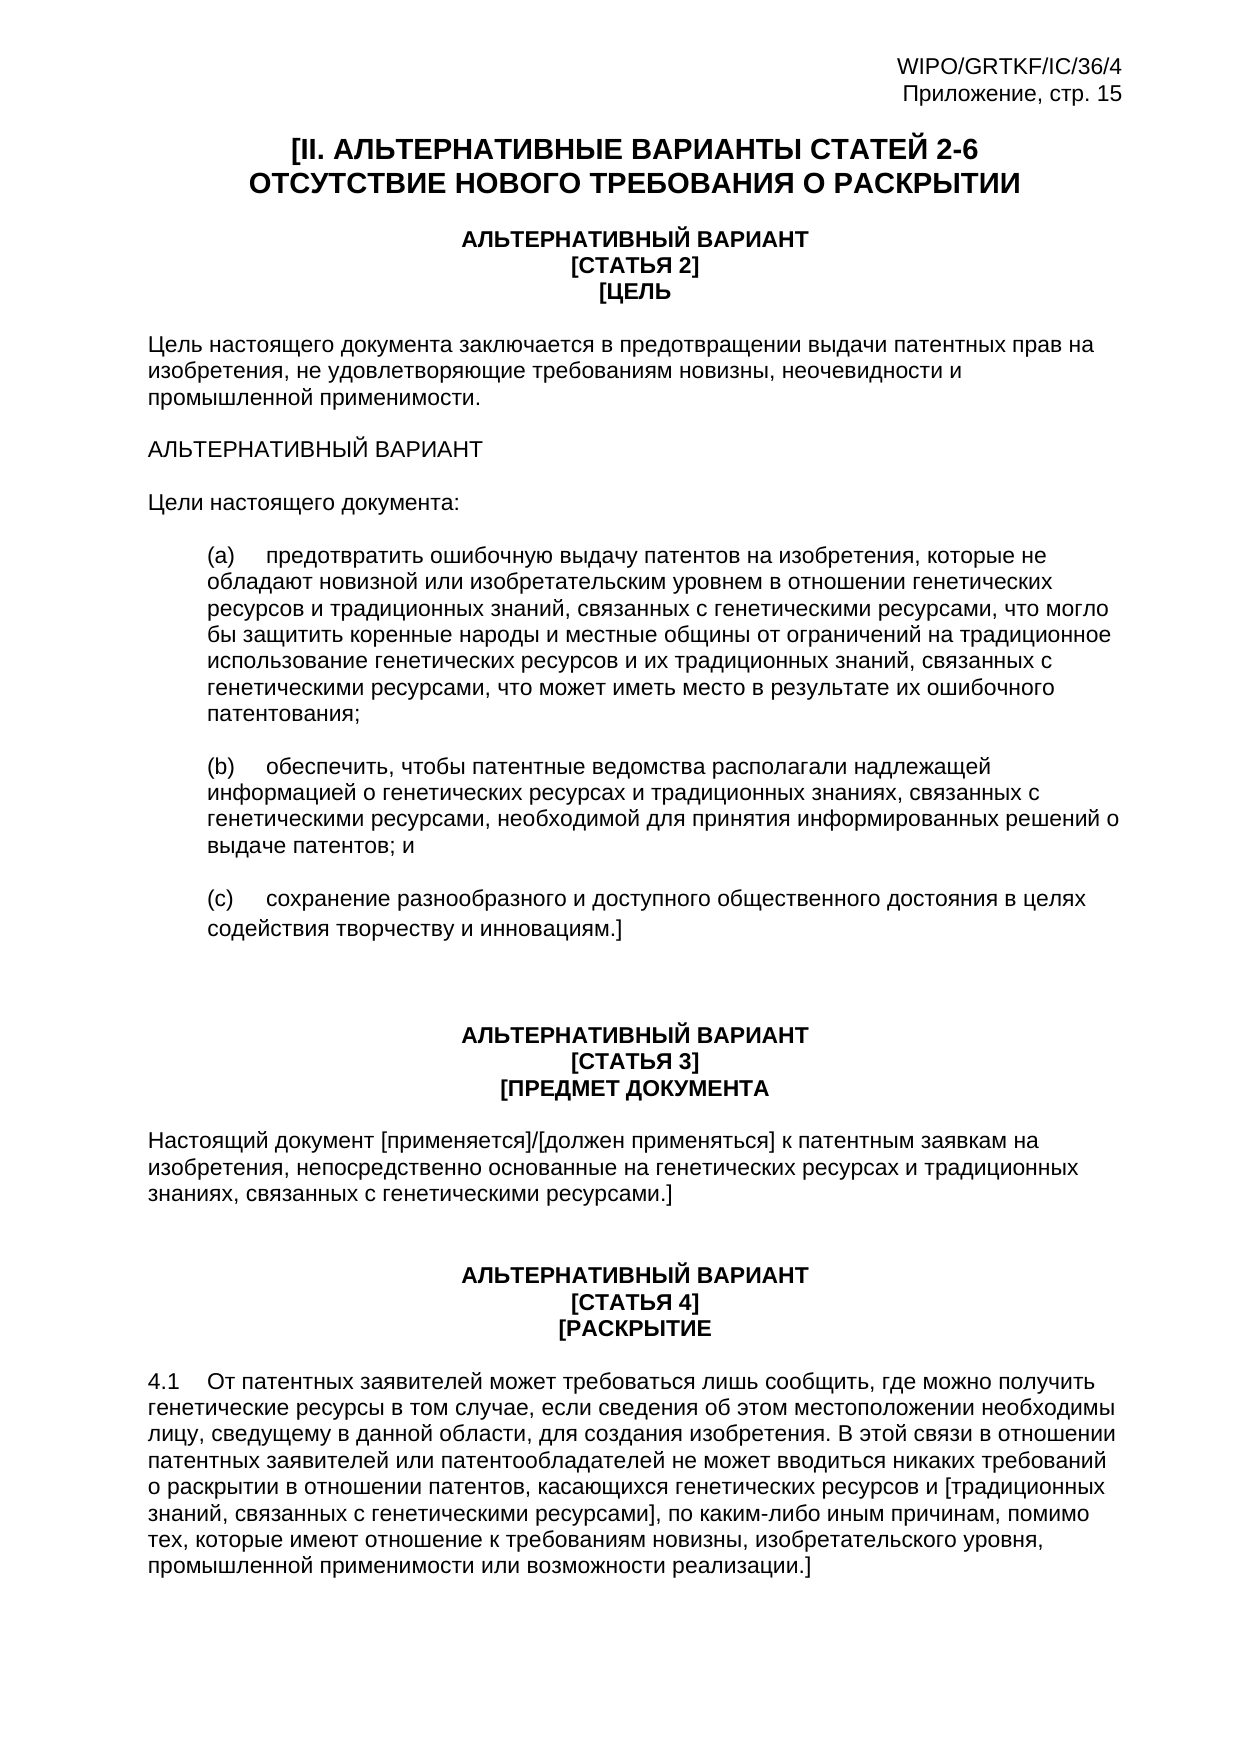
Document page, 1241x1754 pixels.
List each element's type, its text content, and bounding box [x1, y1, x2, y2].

text АЛЬТЕРНАТИВНЫЙ ВАРИАНТ [148, 226, 1122, 252]
text Цели настоящего документа: [148, 489, 1122, 516]
text [ЦЕЛЬ [148, 278, 1122, 305]
text [СТАТЬЯ 2] [148, 252, 1122, 278]
list Цель настоящего документа заключается в предотвращении выдачи патентных прав на изобретения, не удовлетворяющие требованиям новизны, неочевидности и промышленной применимости. [148, 331, 1122, 410]
text ОТСУТСТВИЕ НОВОГО ТРЕБОВАНИЯ О РАСКРЫТИИ [148, 166, 1122, 199]
list АЛЬТЕРНАТИВНЫЙ ВАРИАНТ [148, 1022, 1122, 1048]
text [II. АЛЬТЕРНАТИВНЫЕ ВАРИАНТЫ СТАТЕЙ 2-6 [148, 132, 1122, 166]
text АЛЬТЕРНАТИВНЫЙ ВАРИАНТ [148, 436, 1122, 463]
list сохранение разнообразного и доступного общественного достояния в целях содействия творчеству и инновациям.] [207, 884, 1122, 941]
list [ПРЕДМЕТ ДОКУМЕНТА [148, 1074, 1122, 1101]
text (b) обеспечить, чтобы патентные ведомства располагали надлежащей информацией о генетических ресурсах и традиционных знаниях, связанных с генетическими ресурсами, необходимой для принятия информированных решений о выдаче патентов; и [207, 753, 1122, 858]
list (a) предотвратить ошибочную выдачу патентов на изобретения, которые не обладают новизной или изобретательским уровнем в отношении генетических ресурсов и традиционных знаний, связанных с генетическими ресурсами, что могло бы защитить коренные народы и местные общины от ограничений на традиционное использование генетических ресурсов и их традиционных знаний, связанных с генетическими ресурсами, что может иметь место в результате их ошибочного патентования; [207, 542, 1122, 726]
list [СТАТЬЯ 3] [148, 1048, 1122, 1074]
text [РАСКРЫТИЕ [148, 1315, 1122, 1341]
text Настоящий документ [применяется]/[должен применяться] к патентным заявкам на изобретения, непосредственно основанные на генетических ресурсах и традиционных знаниях, связанных с генетическими ресурсами.] [148, 1127, 1122, 1206]
text 4.1 От патентных заявителей может требоваться лишь сообщить, где можно получить генетические ресурсы в том случае, если сведения об этом местоположении необходимы лицу, сведущему в данной области, для создания изобретения. В этой связи в отношении патентных заявителей или патентообладателей не может вводиться никаких требований о раскрытии в отношении патентов, касающихся генетических ресурсов и [традиционных знаний, связанных с генетическими ресурсами], по каким-либо иным причинам, помимо тех, которые имеют отношение к требованиям новизны, изобретательского уровня, промышленной применимости или возможности реализации.] [148, 1368, 1122, 1578]
text АЛЬТЕРНАТИВНЫЙ ВАРИАНТ [148, 1262, 1122, 1289]
text [СТАТЬЯ 4] [148, 1289, 1122, 1315]
